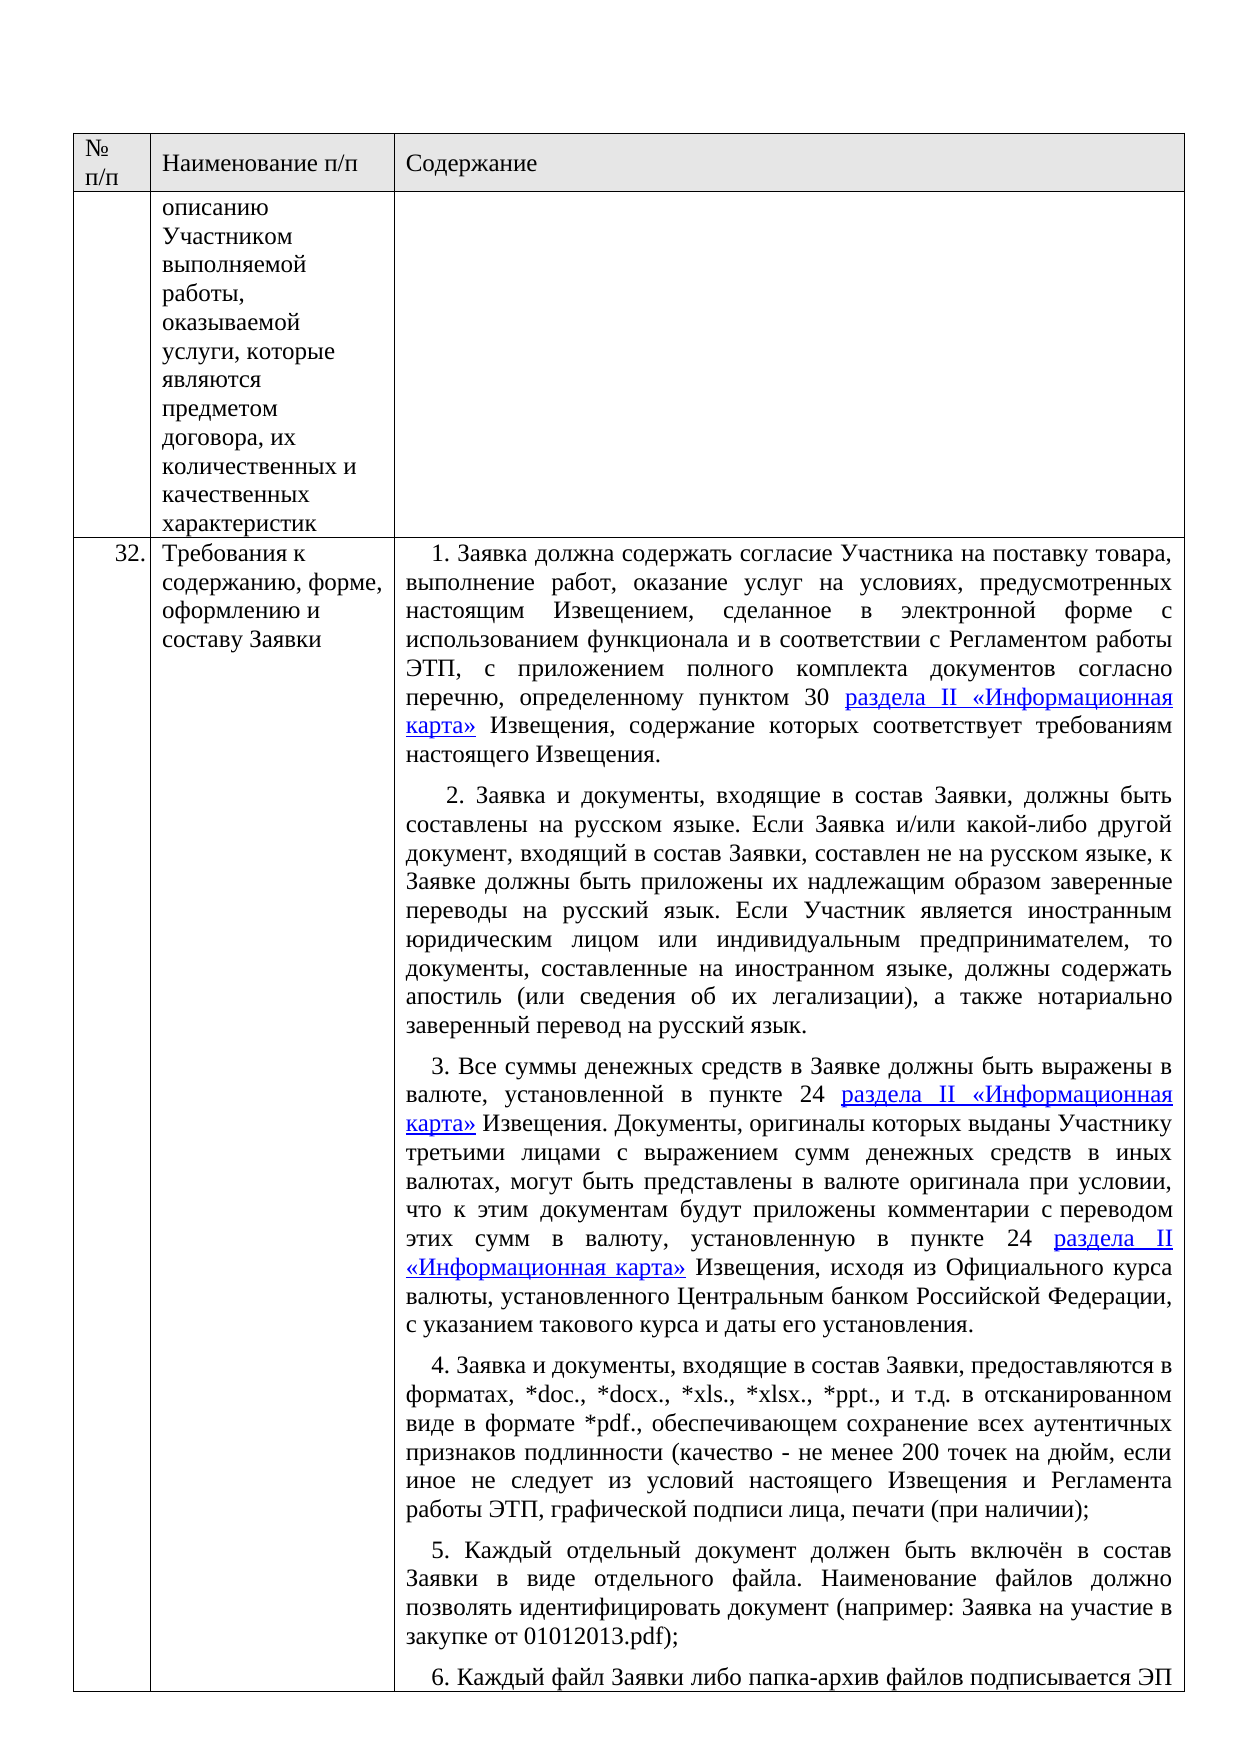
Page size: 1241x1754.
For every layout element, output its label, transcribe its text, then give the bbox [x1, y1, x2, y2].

table_cell [74, 192, 150, 537]
table_header Содержание [395, 134, 1184, 191]
table_header № п/п [74, 134, 150, 191]
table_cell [395, 192, 1184, 537]
table_cell [74, 538, 150, 1691]
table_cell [151, 538, 394, 1691]
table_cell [151, 192, 394, 537]
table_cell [395, 538, 1184, 1691]
table_header Наименование п/п [151, 134, 394, 191]
